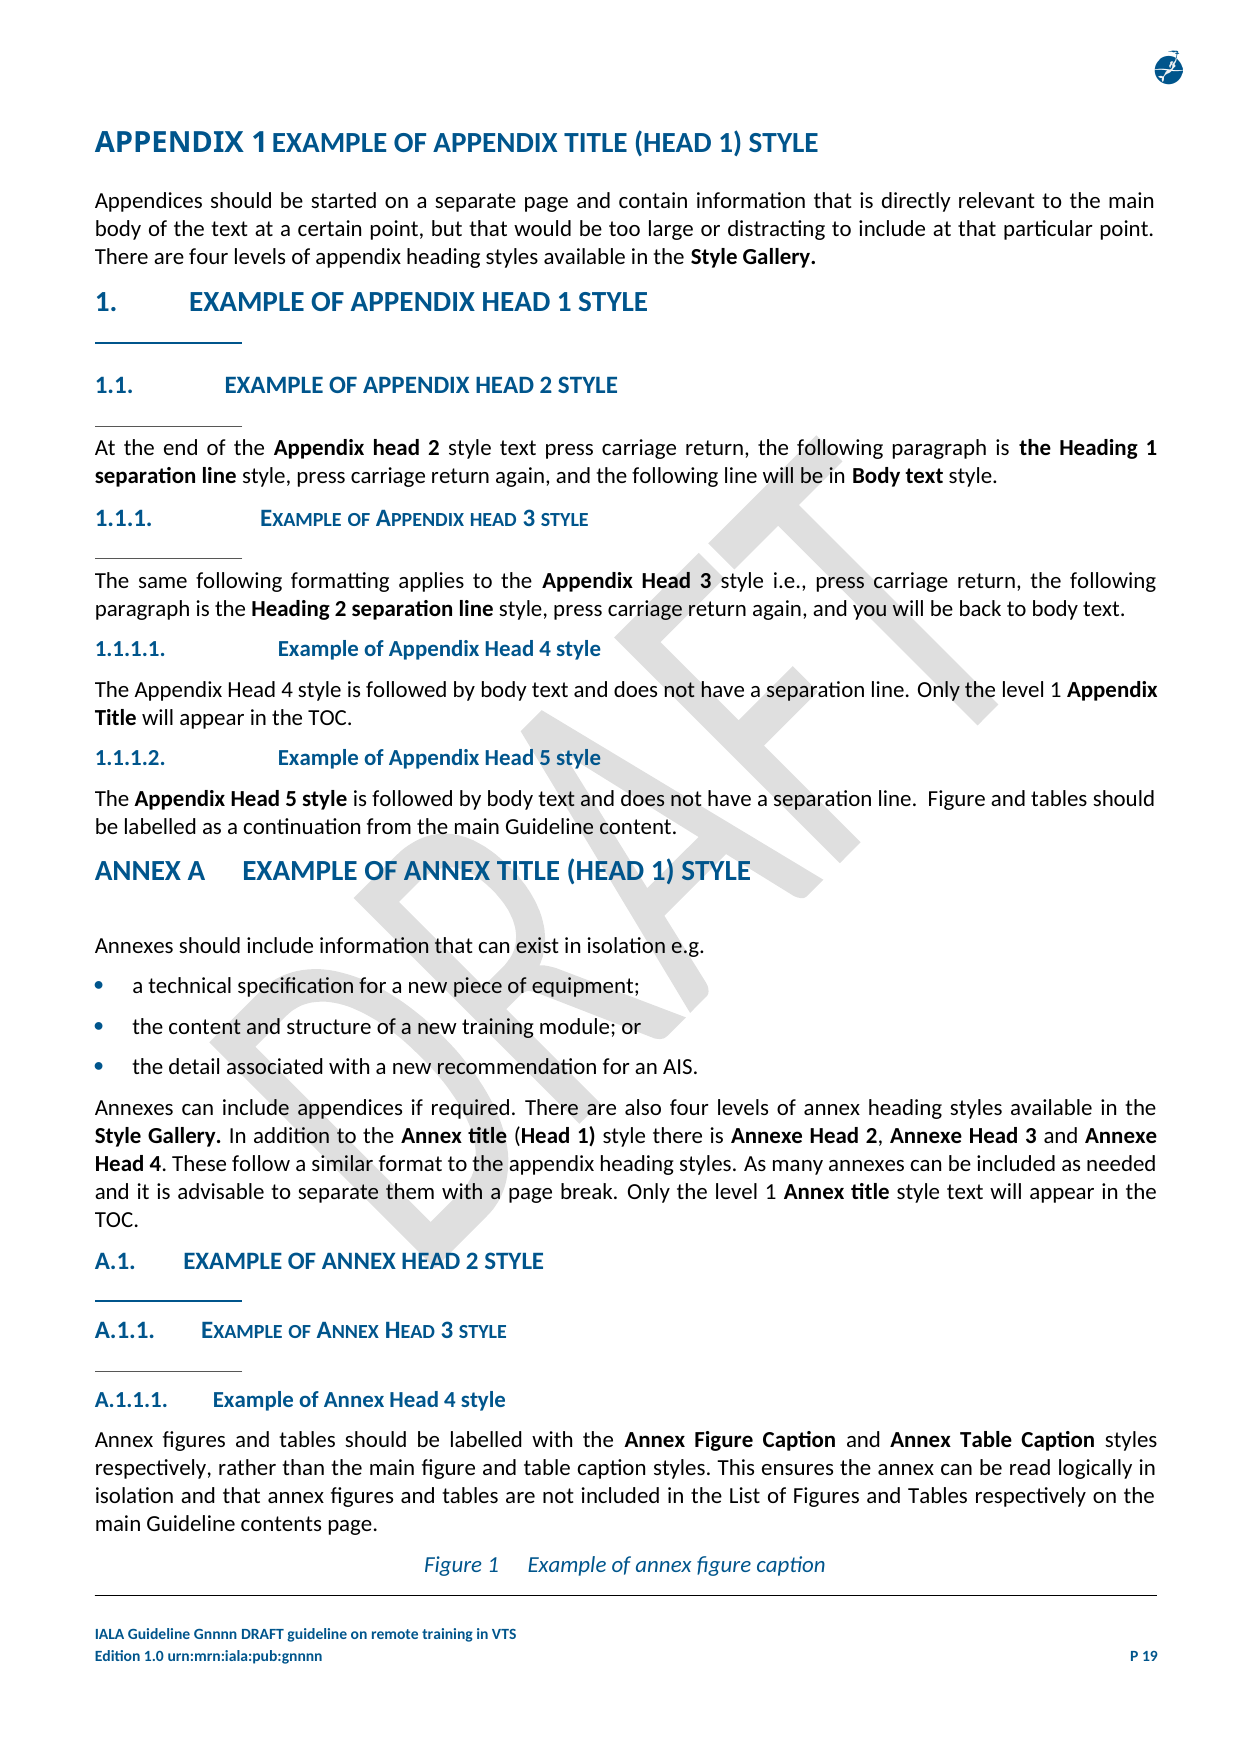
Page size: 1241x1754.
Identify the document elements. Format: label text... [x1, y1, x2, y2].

text Example of Appendix Head 2 Style [94, 369, 1157, 400]
text the content and structure of a new training module; or [94, 1012, 1157, 1040]
text Annexes should include information that can exist in isolation e.g. [94, 931, 1157, 959]
text Example of Annex Head 2 style [94, 1246, 1157, 1276]
text Example of Appendix Head 1 style [94, 283, 1157, 318]
text The Appendix Head 5 style is followed by body text and does not have a separation line. Figure and tables should be labelled as a continuation from the main Guideline content. [94, 784, 1157, 840]
text Example of Appendix head 3 style [94, 502, 1157, 532]
text Example of Annex Head 3 style [94, 1314, 1157, 1345]
text The Appendix Head 4 style is followed by body text and does not have a separation line. Only the level 1 Appendix Title will appear in the TOC. [94, 675, 1157, 731]
text Example of annex figure caption [94, 1550, 1157, 1578]
text a technical specification for a new piece of equipment; [94, 971, 1157, 999]
text Example of Annex Head 4 style [94, 1385, 1157, 1413]
text At the end of the Appendix head 2 style text press carriage return, the following paragraph is the Heading 1 separation line style, press carriage return again, and the following line will be in Body text style. [94, 433, 1157, 489]
text Annexes can include appendices if required. There are also four levels of annex heading styles available in the Style Gallery. In addition to the Annex title (Head 1) style there is Annexe Head 2, Annexe Head 3 and Annexe Head 4. These follow a similar format to the appendix heading styles. As many annexes can be included as needed and it is advisable to separate them with a page break. Only the level 1 Annex title style text will appear in the TOC. [94, 1093, 1157, 1233]
text Example of Annex title (Head 1) style [94, 852, 1157, 888]
text Example of appendix Title (Head 1) style [94, 122, 1157, 161]
text Appendices should be started on a separate page and contain information that is directly relevant to the main body of the text at a certain point, but that would be too large or distracting to include at that particular point. There are four levels of appendix heading styles available in the Style Gallery. [94, 186, 1157, 270]
text Annex figures and tables should be labelled with the Annex Figure Caption and Annex Table Caption styles respectively, rather than the main figure and table caption styles. This ensures the annex can be read logically in isolation and that annex figures and tables are not included in the List of Figures and Tables respectively on the main Guideline contents page. [94, 1425, 1157, 1537]
text Example of Appendix Head 5 style [94, 743, 1157, 771]
text Example of Appendix Head 4 style [94, 634, 1157, 662]
picture [1123, 0, 1241, 119]
text the detail associated with a new recommendation for an AIS. [94, 1052, 1157, 1080]
text The same following formatting applies to the Appendix Head 3 style i.e., press carriage return, the following paragraph is the Heading 2 separation line style, press carriage return again, and you will be back to body text. [94, 566, 1157, 622]
